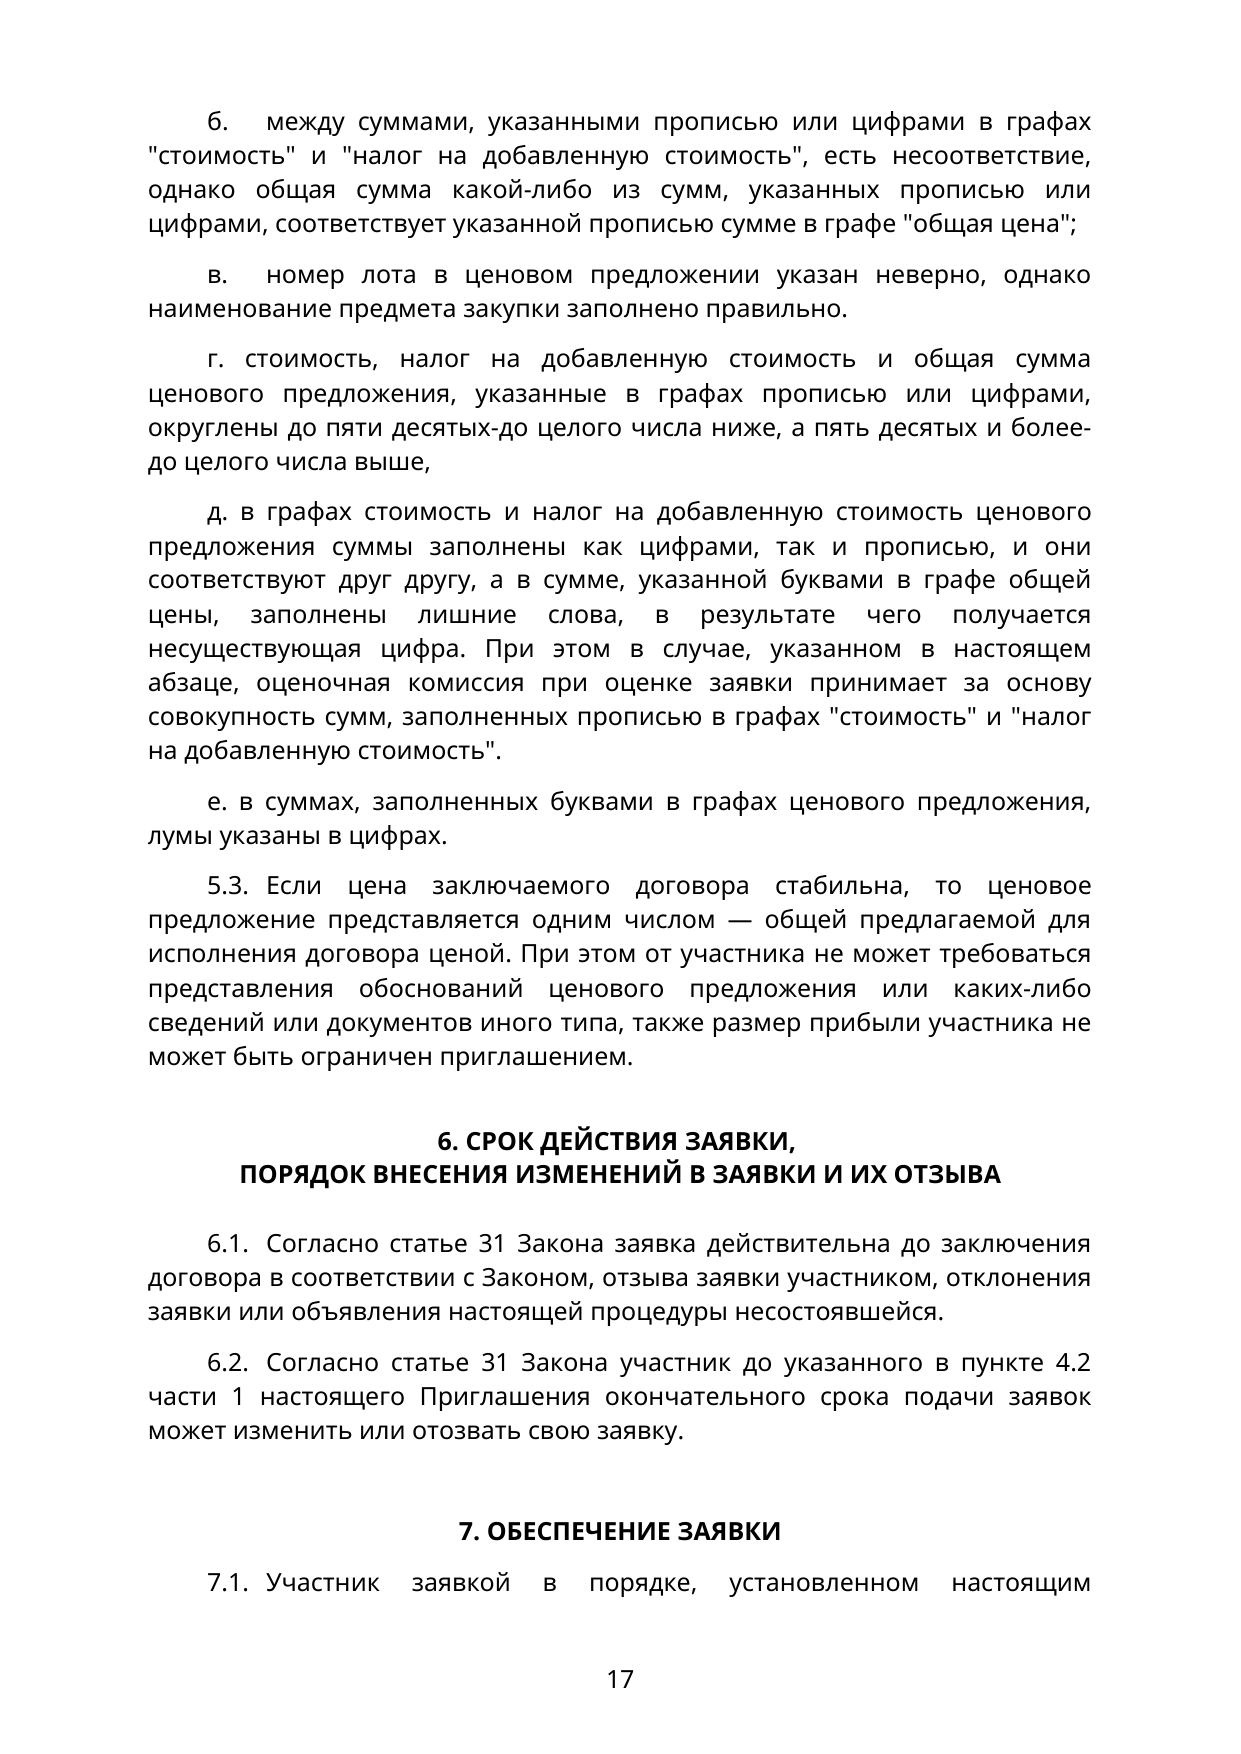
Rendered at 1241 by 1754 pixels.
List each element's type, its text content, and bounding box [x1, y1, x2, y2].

text д. в графах стоимость и налог на добавленную стоимость ценового предложения суммы заполнены как цифрами, так и прописью, и они соответствуют друг другу, а в сумме, указанной буквами в графе общей цены, заполнены лишние слова, в результате чего получается несуществующая цифра. При этом в случае, указанном в настоящем абзаце, оценочная комиссия при оценке заявки принимает за основу совокупность сумм, заполненных прописью в графах "стоимость" и "налог на добавленную стоимость". [148, 494, 1092, 767]
text 7. ОБЕСПЕЧЕНИЕ ЗАЯВКИ [148, 1514, 1092, 1548]
text в. номер лота в ценовом предложении указан неверно, однако наименование предмета закупки заполнено правильно. [148, 256, 1092, 324]
text 6.1. Согласно статье 31 Закона заявка действительна до заключения договора в соответствии с Законом, отзыва заявки участником, отклонения заявки или объявления настоящей процедуры несостоявшейся. [148, 1225, 1092, 1327]
text г. стоимость, налог на добавленную стоимость и общая сумма ценового предложения, указанные в графах прописью или цифрами, округлены до пяти десятых-до целого числа ниже, а пять десятых и более-до целого числа выше, [148, 341, 1092, 477]
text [148, 1564, 1092, 1598]
text 6.2. Согласно статье 31 Закона участник до указанного в пункте 4.2 части 1 настоящего Приглашения окончательного срока подачи заявок может изменить или отозвать свою заявку. [148, 1344, 1092, 1446]
text 5.3. Если цена заключаемого договора стабильна, то ценовое предложение представляется одним числом — общей предлагаемой для исполнения договора ценой. При этом от участника не может требоваться представления обоснований ценового предложения или каких-либо сведений или документов иного типа, также размер прибыли участника не может быть ограничен приглашением. [148, 868, 1092, 1072]
text 6. СРОК ДЕЙСТВИЯ ЗАЯВКИ, ПОРЯДОК ВНЕСЕНИЯ ИЗМЕНЕНИЙ В ЗАЯВКИ И ИХ ОТЗЫВА [148, 1123, 1092, 1191]
text е. в суммах, заполненных буквами в графах ценового предложения, лумы указаны в цифрах. [148, 783, 1092, 851]
text б. между суммами, указанными прописью или цифрами в графах "стоимость" и "налог на добавленную стоимость", есть несоответствие, однако общая сумма какой-либо из сумм, указанных прописью или цифрами, соответствует указанной прописью сумме в графе "общая цена"; [148, 103, 1092, 240]
